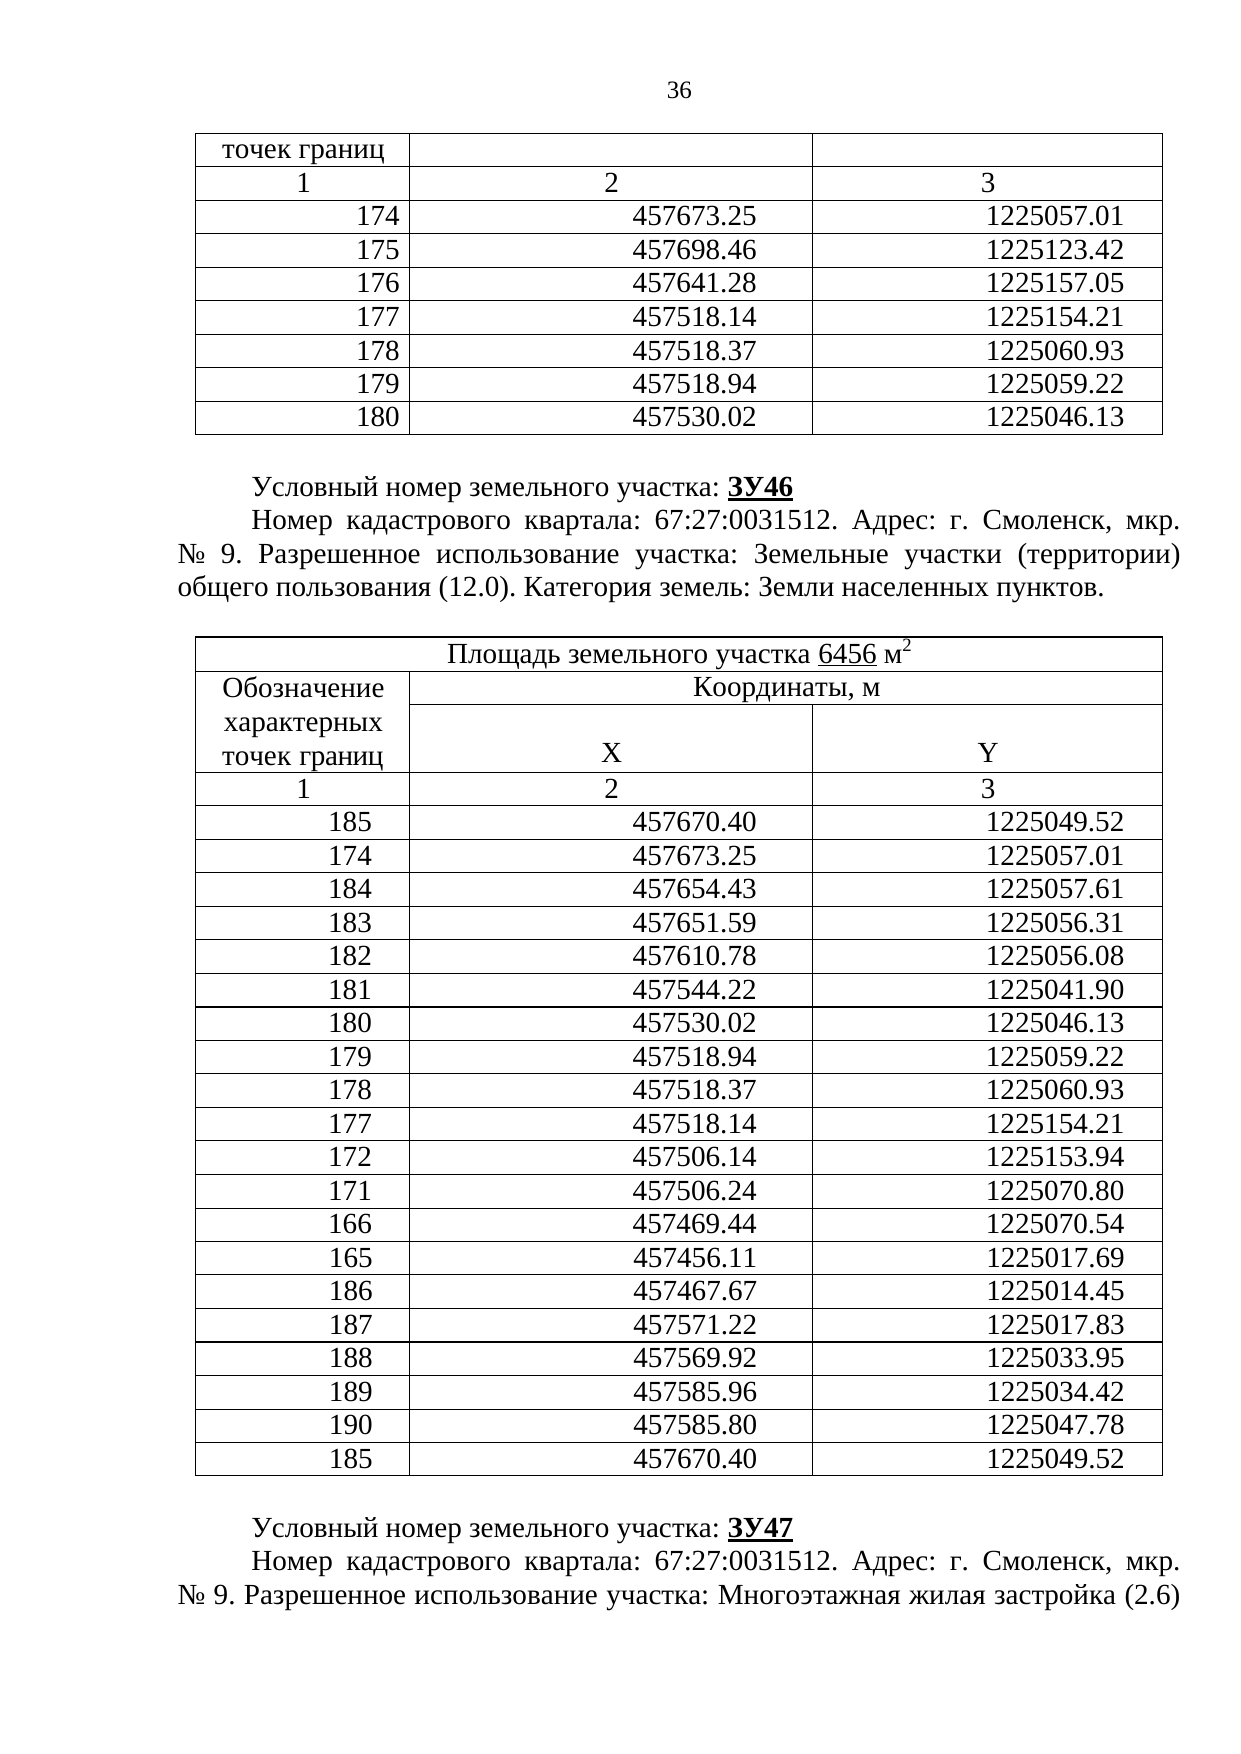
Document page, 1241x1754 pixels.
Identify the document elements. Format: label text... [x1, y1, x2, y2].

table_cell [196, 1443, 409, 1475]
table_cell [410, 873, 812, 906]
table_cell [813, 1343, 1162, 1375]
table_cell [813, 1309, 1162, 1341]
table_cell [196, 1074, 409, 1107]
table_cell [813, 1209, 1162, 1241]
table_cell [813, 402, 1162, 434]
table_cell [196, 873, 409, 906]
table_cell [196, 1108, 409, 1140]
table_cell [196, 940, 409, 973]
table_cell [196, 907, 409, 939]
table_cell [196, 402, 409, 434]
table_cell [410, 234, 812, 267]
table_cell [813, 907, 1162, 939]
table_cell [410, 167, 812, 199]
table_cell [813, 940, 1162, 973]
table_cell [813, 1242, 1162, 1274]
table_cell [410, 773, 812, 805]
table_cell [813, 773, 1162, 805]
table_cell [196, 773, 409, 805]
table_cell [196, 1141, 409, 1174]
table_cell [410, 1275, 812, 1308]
text Условный номер земельного участка: ЗУ47 [177, 1510, 1181, 1543]
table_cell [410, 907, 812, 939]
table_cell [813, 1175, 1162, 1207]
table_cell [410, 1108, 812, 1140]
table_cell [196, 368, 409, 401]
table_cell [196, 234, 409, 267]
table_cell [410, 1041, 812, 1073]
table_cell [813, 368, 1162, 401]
text Номер кадастрового квартала: 67:27:0031512. Адрес: г. Смоленск, мкр. № 9. Разрешенное использование участка: Земельные участки (территории) общего пользования (12.0). Категория земель: Земли населенных пунктов. [177, 502, 1181, 603]
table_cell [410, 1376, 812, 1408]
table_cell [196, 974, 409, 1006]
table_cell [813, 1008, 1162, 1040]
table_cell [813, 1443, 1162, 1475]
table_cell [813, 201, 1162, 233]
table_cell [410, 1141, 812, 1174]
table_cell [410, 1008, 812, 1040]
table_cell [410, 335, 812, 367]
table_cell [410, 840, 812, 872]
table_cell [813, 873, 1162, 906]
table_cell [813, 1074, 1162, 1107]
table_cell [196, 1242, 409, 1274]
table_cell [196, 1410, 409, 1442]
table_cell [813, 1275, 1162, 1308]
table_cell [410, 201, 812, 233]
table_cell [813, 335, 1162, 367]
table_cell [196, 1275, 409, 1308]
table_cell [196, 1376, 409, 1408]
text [177, 1543, 1181, 1611]
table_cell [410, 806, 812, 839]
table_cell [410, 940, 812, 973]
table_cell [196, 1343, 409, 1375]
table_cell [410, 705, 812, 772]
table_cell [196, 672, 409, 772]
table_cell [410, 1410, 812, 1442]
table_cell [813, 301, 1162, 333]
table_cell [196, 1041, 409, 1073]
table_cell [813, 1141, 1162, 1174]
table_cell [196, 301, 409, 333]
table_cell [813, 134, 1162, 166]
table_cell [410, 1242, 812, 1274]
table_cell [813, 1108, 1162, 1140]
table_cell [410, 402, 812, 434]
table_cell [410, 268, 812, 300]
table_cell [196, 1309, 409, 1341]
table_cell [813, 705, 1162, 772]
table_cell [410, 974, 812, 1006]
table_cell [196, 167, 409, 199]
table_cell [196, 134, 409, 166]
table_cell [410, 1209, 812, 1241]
text Условный номер земельного участка: ЗУ46 [177, 469, 1181, 502]
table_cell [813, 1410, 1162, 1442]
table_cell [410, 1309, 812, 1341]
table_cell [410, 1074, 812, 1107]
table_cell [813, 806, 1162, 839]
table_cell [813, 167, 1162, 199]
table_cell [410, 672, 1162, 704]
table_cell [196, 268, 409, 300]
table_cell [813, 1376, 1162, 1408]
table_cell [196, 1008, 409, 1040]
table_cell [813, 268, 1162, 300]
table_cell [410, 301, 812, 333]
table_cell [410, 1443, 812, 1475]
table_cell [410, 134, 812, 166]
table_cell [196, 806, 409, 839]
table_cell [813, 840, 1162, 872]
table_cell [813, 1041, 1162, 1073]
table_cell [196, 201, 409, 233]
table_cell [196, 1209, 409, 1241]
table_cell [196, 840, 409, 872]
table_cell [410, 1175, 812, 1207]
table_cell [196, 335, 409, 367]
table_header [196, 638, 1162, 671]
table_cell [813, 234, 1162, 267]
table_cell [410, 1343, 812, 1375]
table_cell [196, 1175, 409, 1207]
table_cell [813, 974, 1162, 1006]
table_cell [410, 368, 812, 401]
